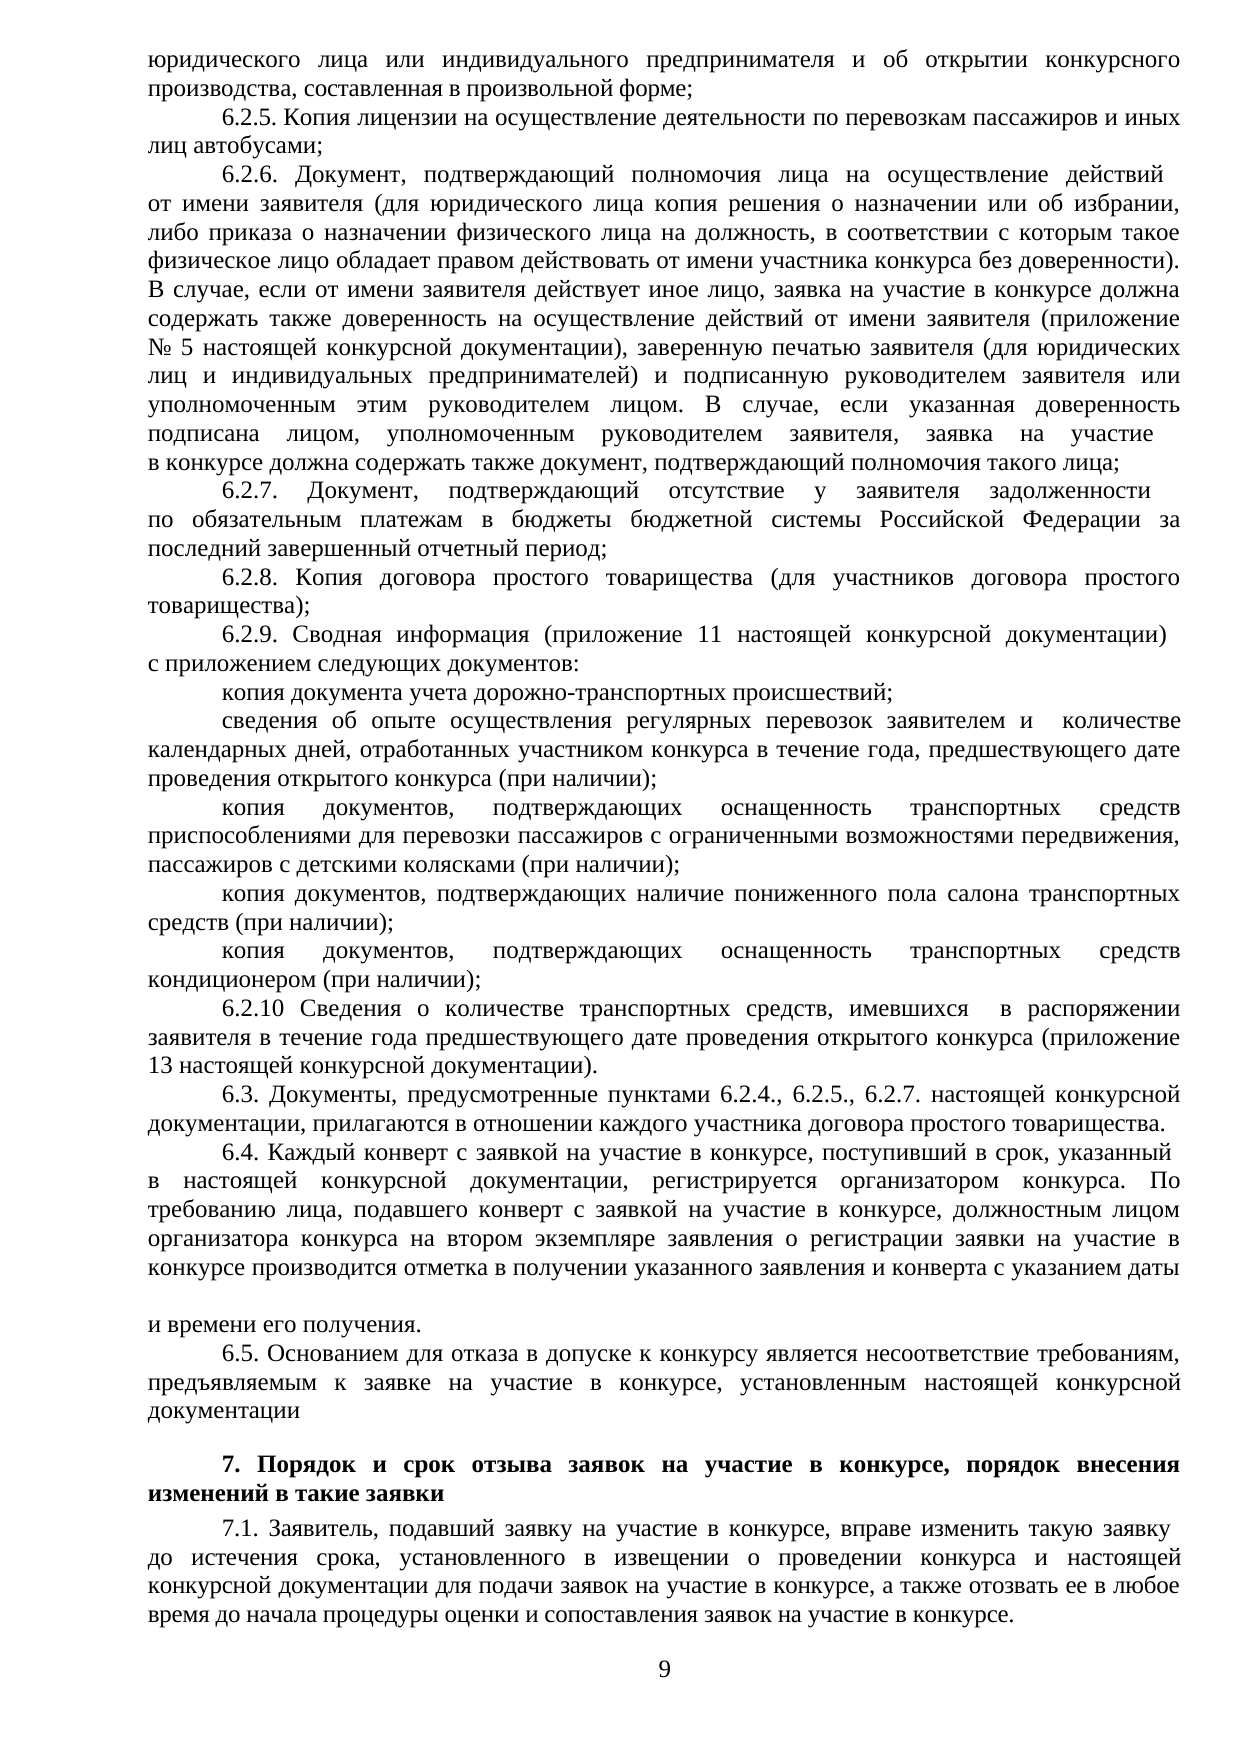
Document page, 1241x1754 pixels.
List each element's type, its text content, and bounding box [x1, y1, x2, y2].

text 6.3. Документы, предусмотренные пунктами 6.2.4., 6.2.5., 6.2.7. настоящей конкурсной документации, прилагаются в отношении каждого участника договора простого товарищества. [148, 1079, 1181, 1137]
text 6.4. Каждый конверт с заявкой на участие в конкурсе, поступивший в срок, указанный в настоящей конкурсной документации, регистрируется организатором конкурса. По требованию лица, подавшего конверт с заявкой на участие в конкурсе, должностным лицом организатора конкурса на втором экземпляре заявления о регистрации заявки на участие в конкурсе производится отметка в получении указанного заявления и конверта с указанием даты и времени его получения. [148, 1137, 1181, 1338]
text 6.2.5. Копия лицензии на осуществление деятельности по перевозкам пассажиров и иных лиц автобусами; [148, 102, 1181, 159]
text 6.2.8. Копия договора простого товарищества (для участников договора простого товарищества); [148, 562, 1181, 619]
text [148, 44, 1181, 102]
text 6.2.6. Документ, подтверждающий полномочия лица на осуществление действий от имени заявителя (для юридического лица копия решения о назначении или об избрании, либо приказа о назначении физического лица на должность, в соответствии с которым такое физическое лицо обладает правом действовать от имени участника конкурса без доверенности). В случае, если от имени заявителя действует иное лицо, заявка на участие в конкурсе должна содержать также доверенность на осуществление действий от имени заявителя (приложение № 5 настоящей конкурсной документации), заверенную печатью заявителя (для юридических лиц и индивидуальных предпринимателей) и подписанную руководителем заявителя или уполномоченным этим руководителем лицом. В случае, если указанная доверенность подписана лицом, уполномоченным руководителем заявителя, заявка на участие в конкурсе должна содержать также документ, подтверждающий полномочия такого лица; [148, 159, 1181, 476]
text копия документов, подтверждающих оснащенность транспортных средств приспособлениями для перевозки пассажиров с ограниченными возможностями передвижения, пассажиров с детскими колясками (при наличии); [148, 792, 1181, 878]
text 6.2.7. Документ, подтверждающий отсутствие у заявителя задолженности по обязательным платежам в бюджеты бюджетной системы Российской Федерации за последний завершенный отчетный период; [148, 476, 1181, 562]
text копия документа учета дорожно-транспортных происшествий; [148, 677, 1181, 706]
text сведения об опыте осуществления регулярных перевозок заявителем и количестве календарных дней, отработанных участником конкурса в течение года, предшествующего дате проведения открытого конкурса (при наличии); [148, 706, 1181, 792]
text 7.1. Заявитель, подавший заявку на участие в конкурсе, вправе изменить такую заявку до истечения срока, установленного в извещении о проведении конкурса и настоящей конкурсной документации для подачи заявок на участие в конкурсе, а также отозвать ее в любое время до начала процедуры оценки и сопоставления заявок на участие в конкурсе. [148, 1513, 1181, 1628]
text копия документов, подтверждающих оснащенность транспортных средств кондиционером (при наличии); [148, 936, 1181, 993]
text 6.2.9. Сводная информация (приложение 11 настоящей конкурсной документации) с приложением следующих документов: [148, 619, 1181, 677]
text 6.2.10 Сведения о количестве транспортных средств, имевшихся в распоряжении заявителя в течение года предшествующего дате проведения открытого конкурса (приложение 13 настоящей конкурсной документации). [148, 993, 1181, 1079]
subtitle 7. Порядок и срок отзыва заявок на участие в конкурсе, порядок внесения изменений в такие заявки [148, 1449, 1181, 1507]
text копия документов, подтверждающих наличие пониженного пола салона транспортных средств (при наличии); [148, 878, 1181, 936]
text 6.5. Основанием для отказа в допуске к конкурсу является несоответствие требованиям, предъявляемым к заявке на участие в конкурсе, установленным настоящей конкурсной документации [148, 1338, 1181, 1424]
